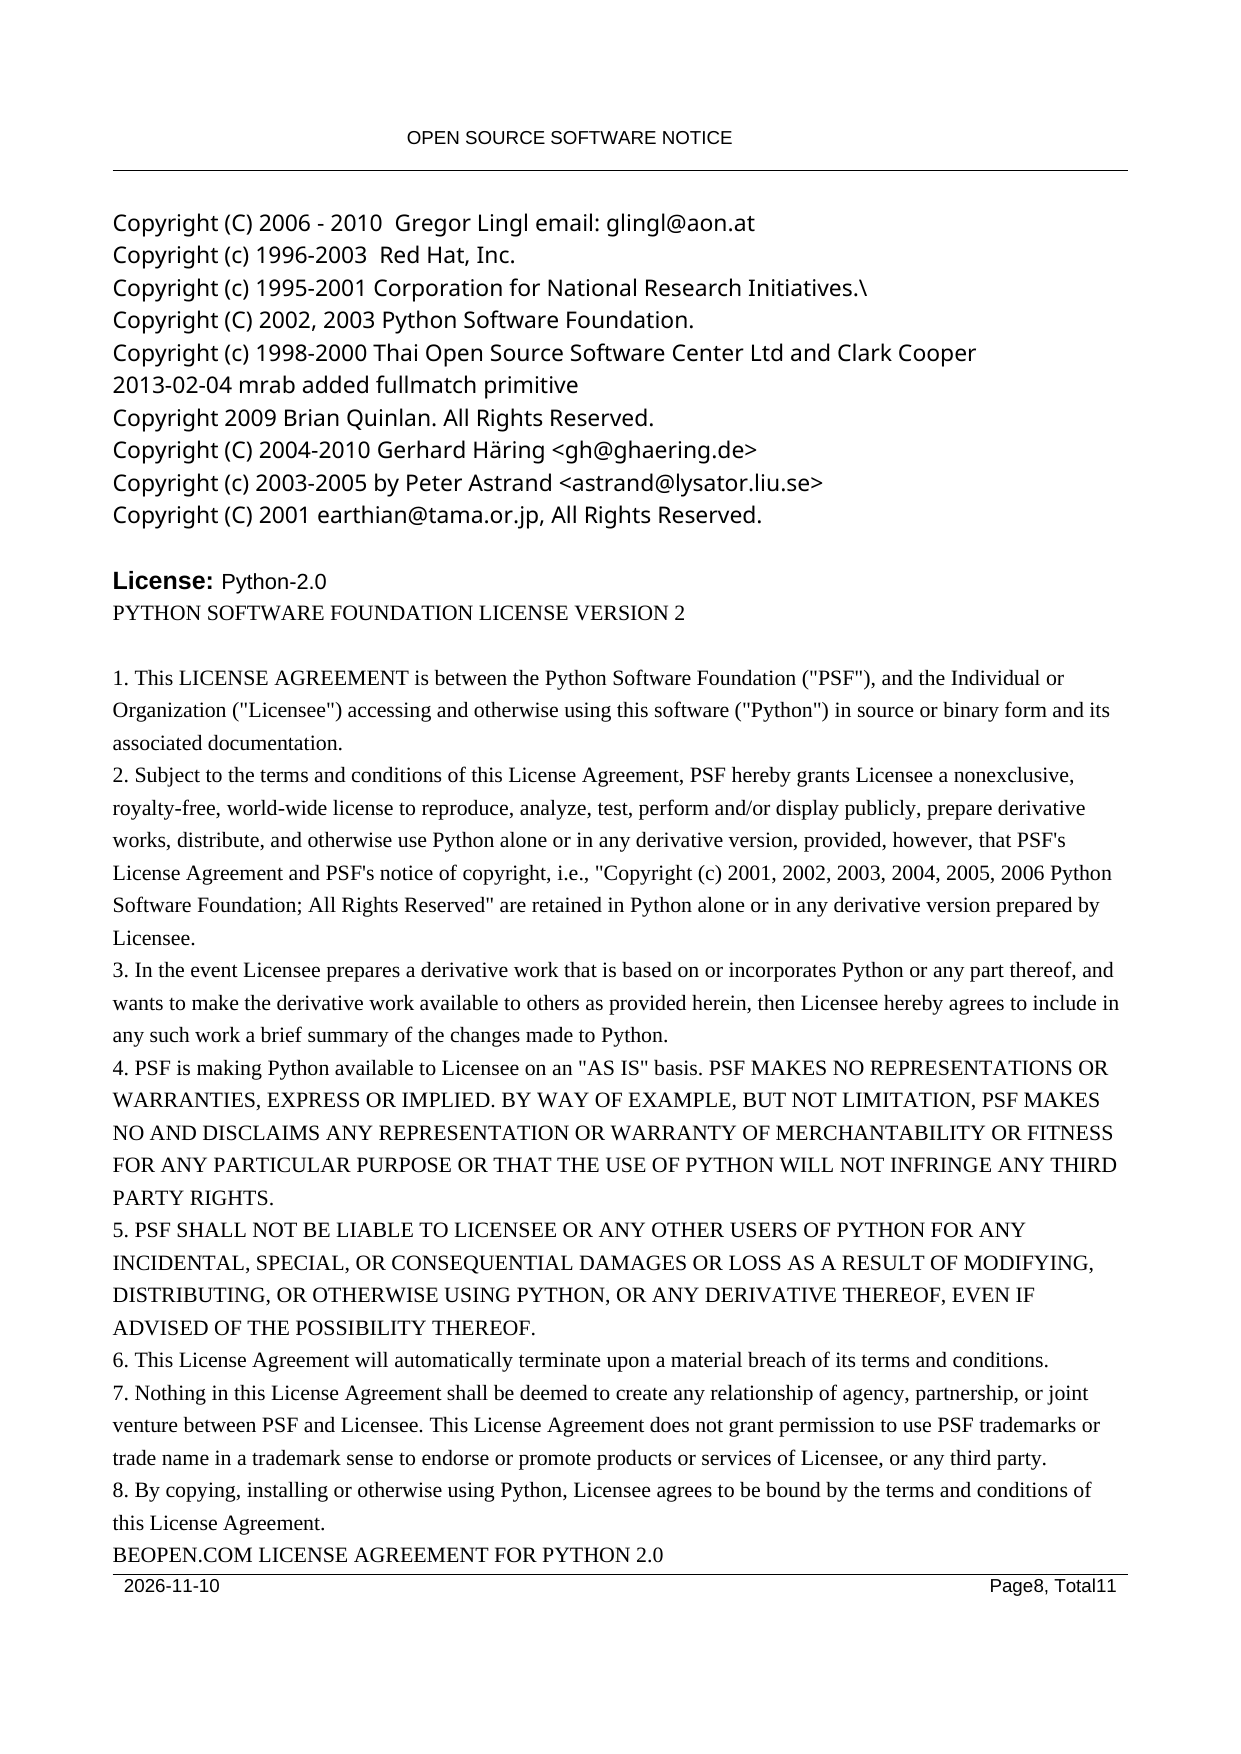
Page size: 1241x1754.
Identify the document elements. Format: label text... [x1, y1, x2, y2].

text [112, 206, 1128, 564]
text License: Python-2.0 [112, 564, 1128, 596]
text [112, 596, 1128, 1571]
